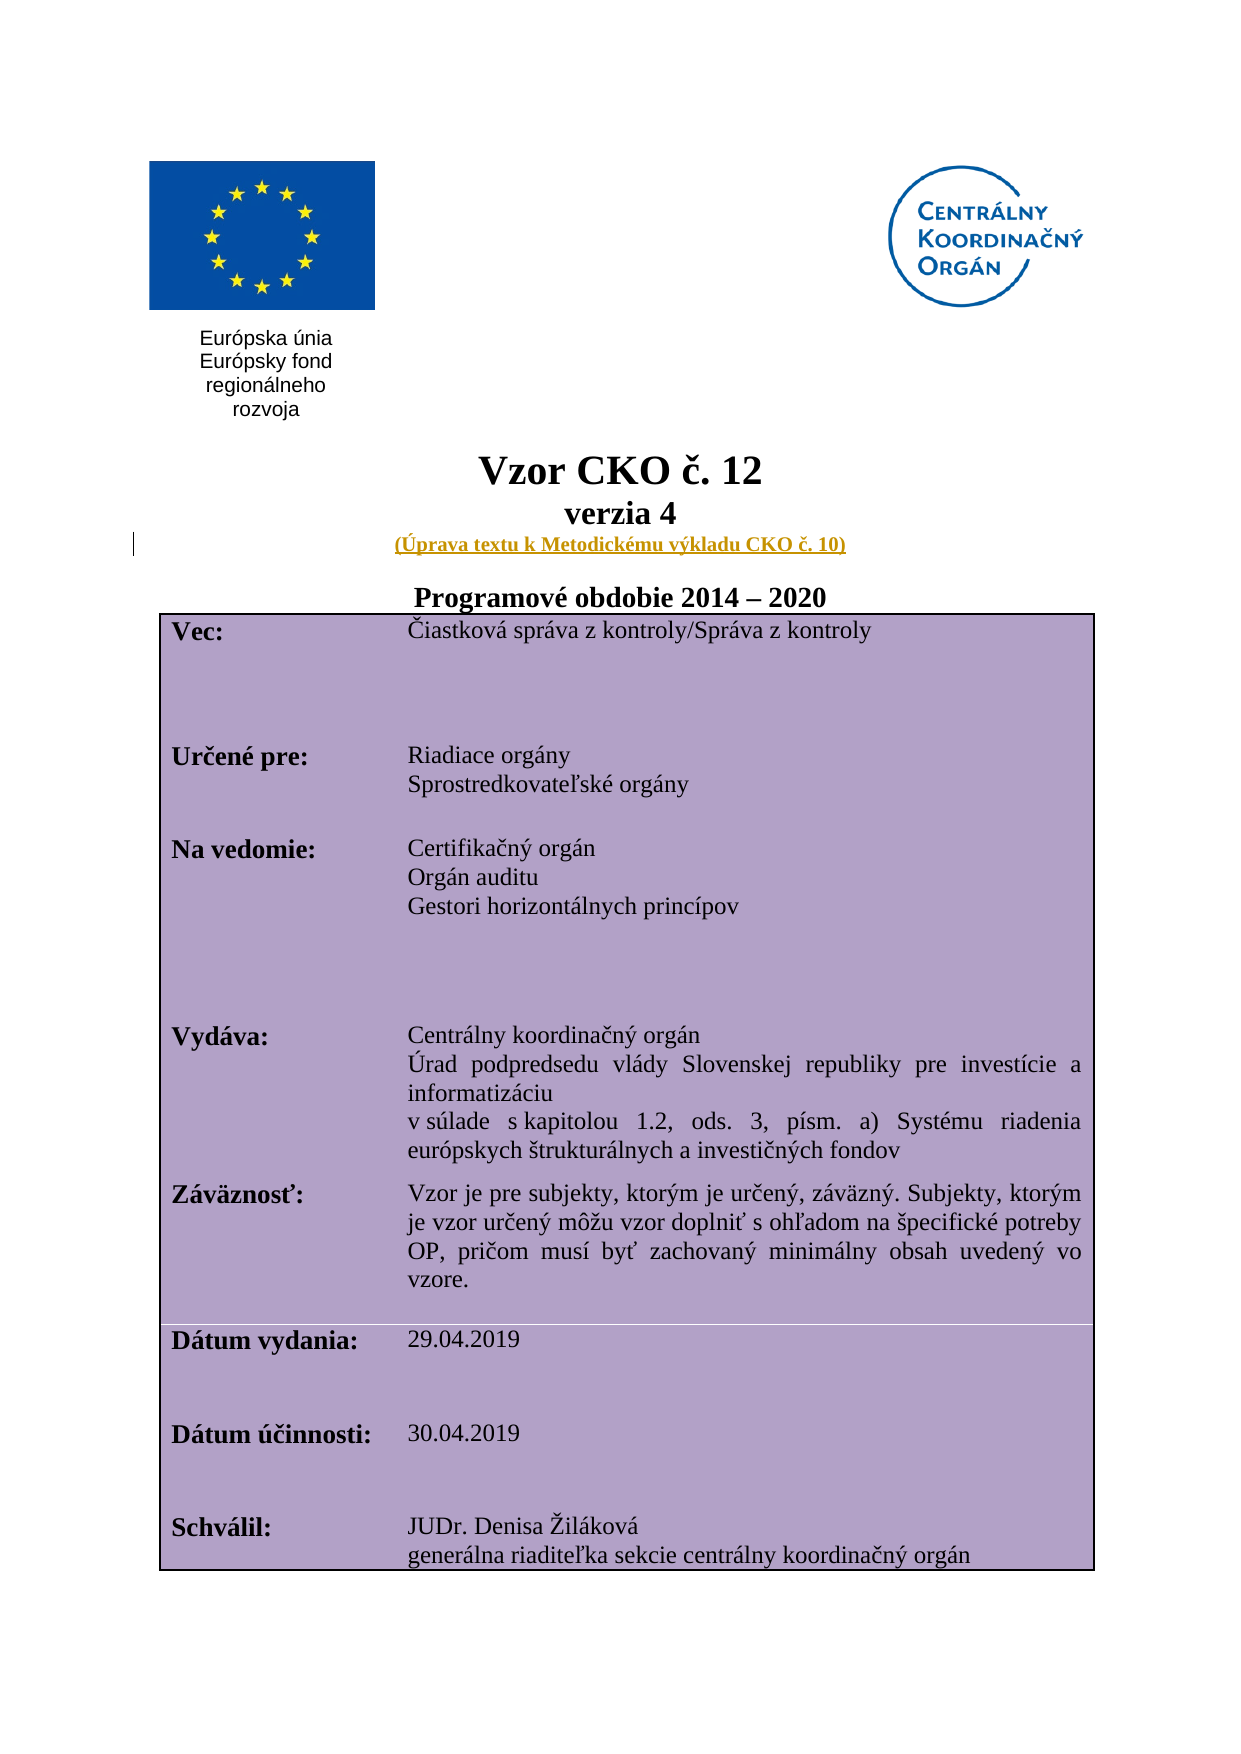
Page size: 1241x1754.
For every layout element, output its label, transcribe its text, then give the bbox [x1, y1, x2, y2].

table_cell Dátum vydania: [161, 1325, 396, 1418]
text Vzor CKO č. [148, 445, 1093, 493]
table_cell Dátum účinnosti: [161, 1418, 396, 1511]
table_cell Centrálny koordinačný orgán Úrad podpredsedu vlády Slovenskej republiky pre investície a informatizáciu v súlade s kapitolou 1.2, ods. 3, písm. a) Systému riadenia európskych štrukturálnych a investičných fondov [396, 1020, 1093, 1178]
picture [884, 162, 1084, 306]
table_cell Vydáva: [161, 1020, 396, 1178]
table_header Vec: [161, 615, 396, 740]
text Európsky fond regionálneho [148, 349, 384, 397]
table_cell Riadiace orgány Sprostredkovateľské orgány [396, 740, 1093, 833]
table_cell Certifikačný orgán Orgán auditu Gestori horizontálnych princípov [396, 833, 1093, 1020]
text Európska únia [148, 325, 384, 349]
table_cell Záväznosť: [161, 1178, 396, 1324]
table_cell Na vedomie: [161, 833, 396, 1020]
table_cell JUDr. Denisa Žiláková generálna riaditeľka sekcie centrálny koordinačný orgán [396, 1511, 1093, 1569]
table_cell Určené pre: [161, 740, 396, 833]
table_cell [396, 1418, 1093, 1511]
text verzia [148, 493, 1093, 532]
text rozvoja [148, 397, 384, 421]
table_cell [396, 1325, 1093, 1418]
table_cell Schválil: [161, 1511, 396, 1569]
text Programové obdobie 2014 – 2020 [148, 580, 1093, 613]
table_header Čiastková správa z kontroly/Správa z kontroly [396, 615, 1093, 740]
